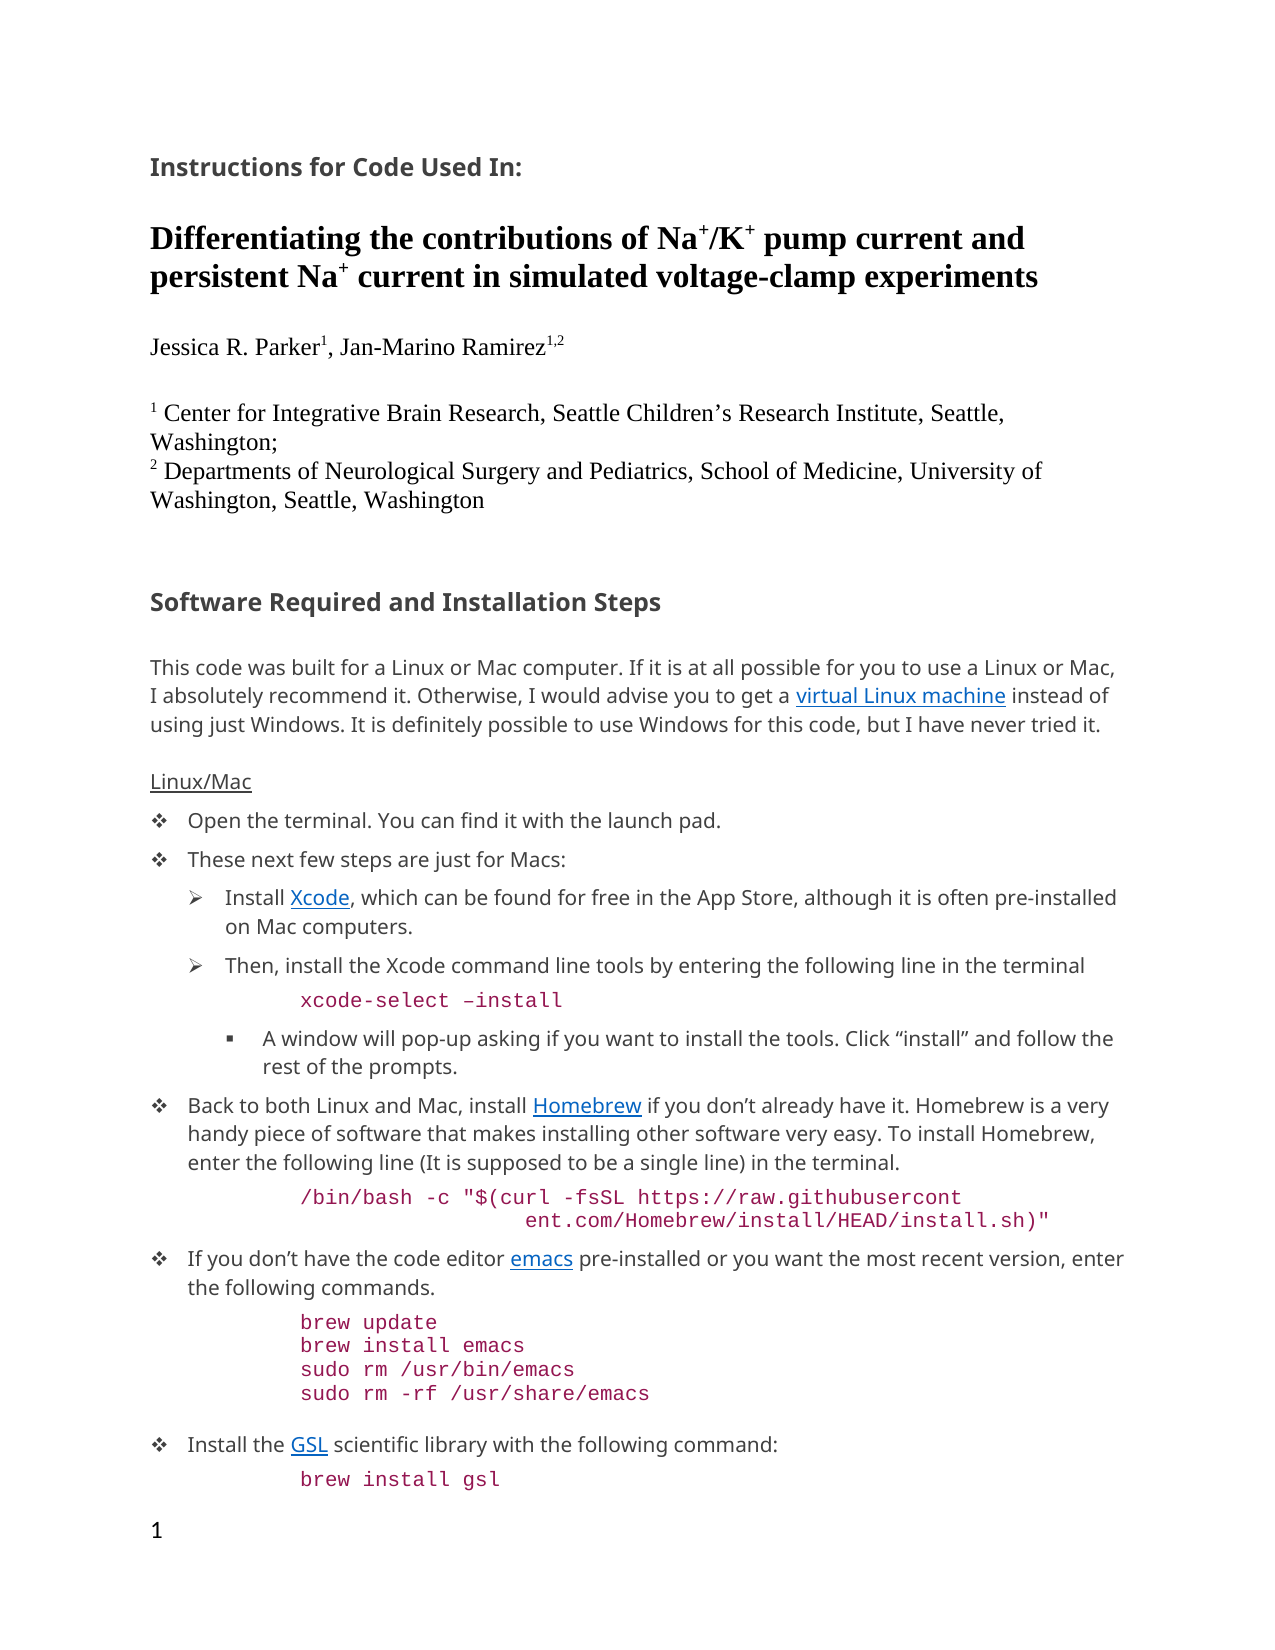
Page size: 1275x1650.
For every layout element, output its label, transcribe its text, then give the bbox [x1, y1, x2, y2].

text /bin/bash -c "$(curl -fsSL https://raw.githubusercont [225, 1187, 1125, 1210]
list Install Xcode, which can be found for free in the App Store, although it is often pre-installed on Mac computers. [187, 883, 1125, 940]
text Linux/Mac [150, 767, 1125, 795]
text Differentiating the contributions of Na+/K+ pump current and persistent Na+ current in simulated voltage-clamp experiments [150, 218, 1125, 295]
list brew install emacs [300, 1335, 1125, 1359]
text Jessica R. Parker1, Jan-Marino Ramirez1,2 [150, 332, 1125, 361]
list sudo rm -rf /usr/share/emacs [300, 1383, 1125, 1406]
list Back to both Linux and Mac, install Homebrew if you don’t already have it. Homebrew is a very handy piece of software that makes installing other software very easy. To install Homebrew, enter the following line (It is supposed to be a single line) in the terminal. [150, 1091, 1125, 1176]
list Install the GSL scientific library with the following command: [150, 1430, 1125, 1458]
text This code was built for a Linux or Mac computer. If it is at all possible for you to use a Linux or Mac, I absolutely recommend it. Otherwise, I would advise you to get a virtual Linux machine instead of using just Windows. It is definitely possible to use Windows for this code, but I have never tried it. [150, 653, 1125, 738]
text ent.com/Homebrew/install/HEAD/install.sh)" [525, 1210, 1125, 1234]
text 1 Center for Integrative Brain Research, Seattle Children’s Research Institute, Seattle, Washington; [150, 398, 1125, 456]
text 2 Departments of Neurological Surgery and Pediatrics, School of Medicine, University of Washington, Seattle, Washington [150, 456, 1125, 513]
list brew update [300, 1312, 1125, 1335]
list A window will pop-up asking if you want to install the tools. Click “install” and follow the rest of the prompts. [225, 1024, 1125, 1081]
list Then, install the Xcode command line tools by entering the following line in the terminal [187, 951, 1125, 979]
text Software Required and Installation Steps [150, 585, 1125, 619]
list brew install gsl [225, 1469, 1125, 1492]
list xcode-select –install [262, 990, 1125, 1013]
list sudo rm /usr/bin/emacs [300, 1359, 1125, 1383]
list If you don’t have the code editor emacs pre-installed or you want the most recent version, enter the following commands. [150, 1244, 1125, 1301]
list These next few steps are just for Macs: [150, 845, 1125, 873]
text Instructions for Code Used In: [150, 150, 1125, 184]
list Open the terminal. You can find it with the launch pad. [150, 806, 1125, 834]
